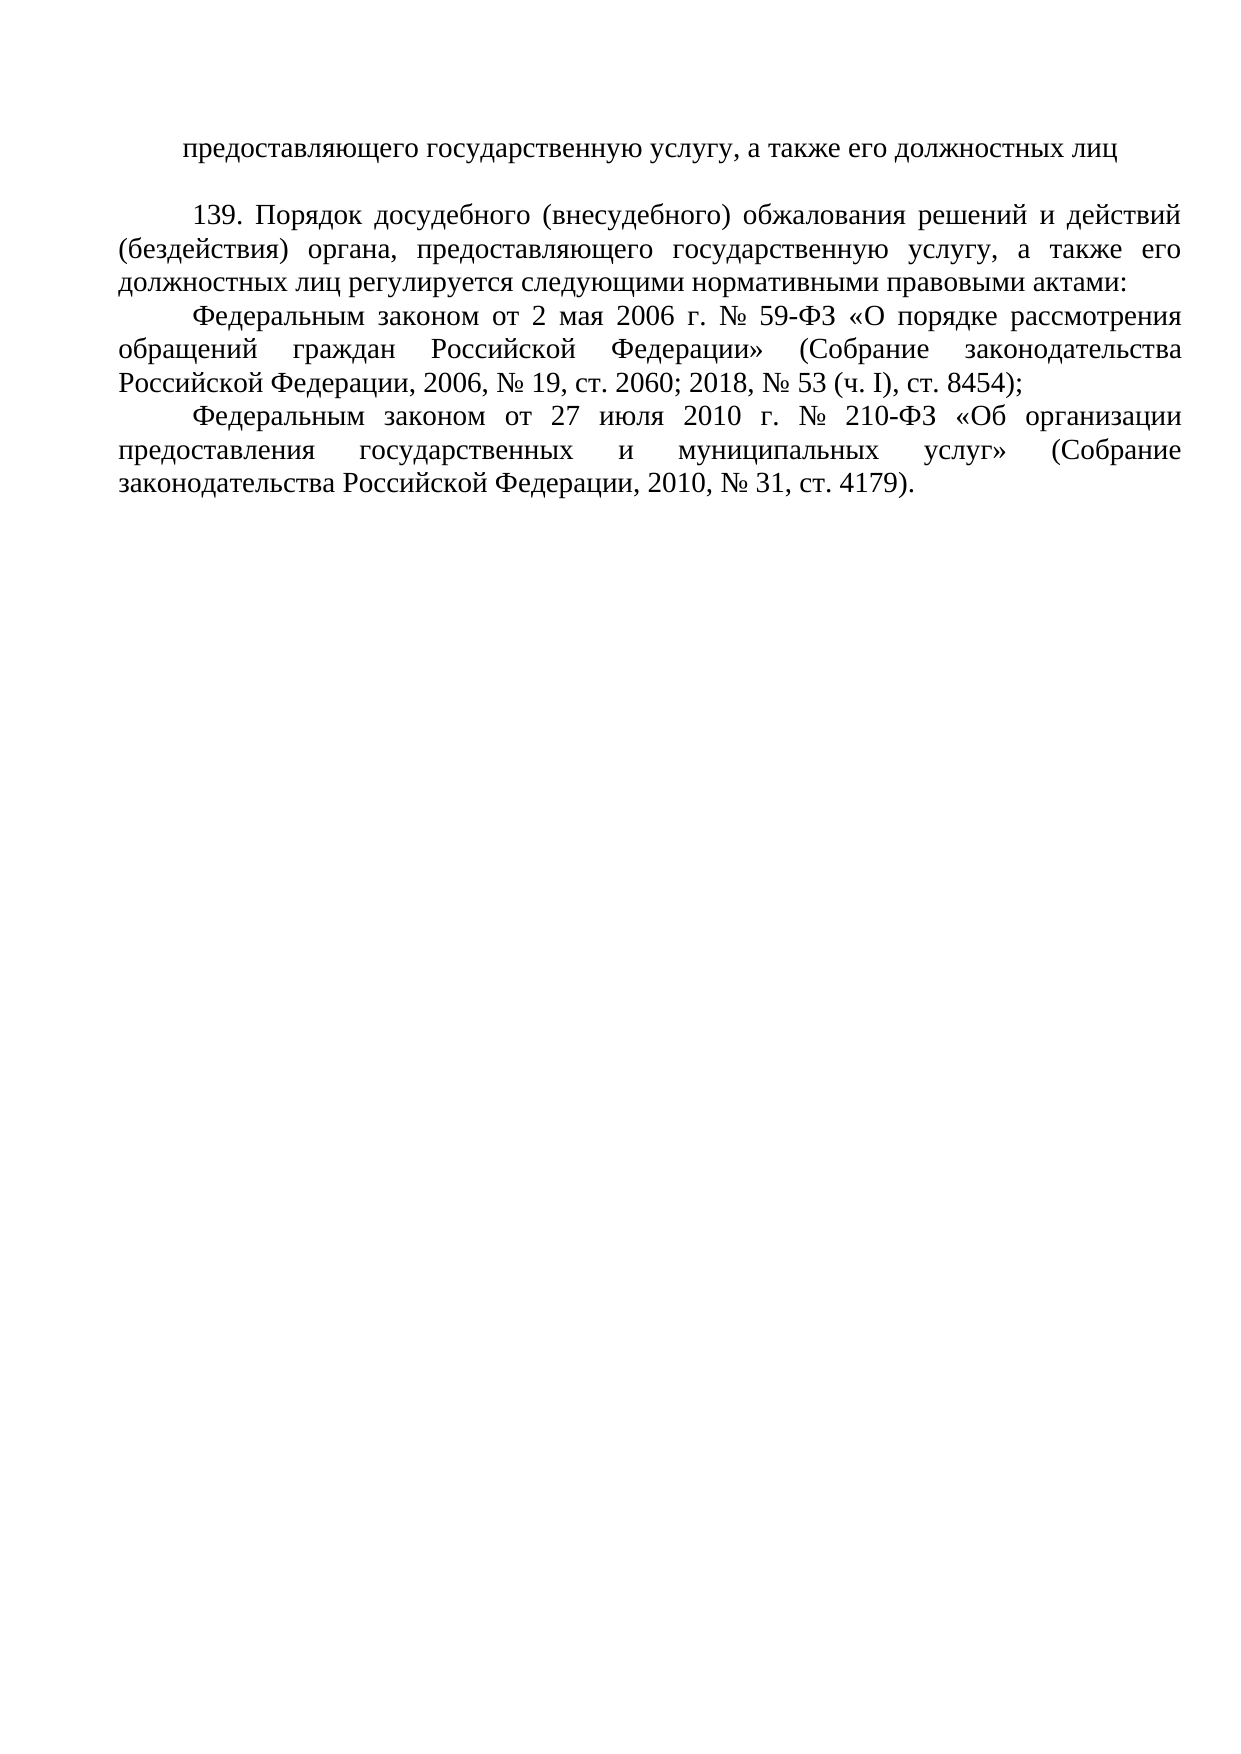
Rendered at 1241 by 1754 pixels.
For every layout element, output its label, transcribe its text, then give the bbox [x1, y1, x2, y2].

text Федеральным законом от 27 июля 2010 г. № 210-ФЗ «Об организации предоставления государственных и муниципальных услуг» (Собрание законодательства Российской Федерации, 2010, № 31, ст. 4179). [118, 398, 1182, 499]
text Федеральным законом от 2 мая 2006 г. № 59-ФЗ «О порядке рассмотрения обращений граждан Российской Федерации» (Собрание законодательства Российской Федерации, 2006, № 19, ст. 2060; 2018, № 53 (ч. I), ст. 8454); [118, 298, 1182, 398]
text 139. Порядок досудебного (внесудебного) обжалования решений и действий (бездействия) органа, предоставляющего государственную услугу, а также его должностных лиц регулируется следующими нормативными правовыми актами: [118, 197, 1182, 298]
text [118, 130, 1182, 164]
